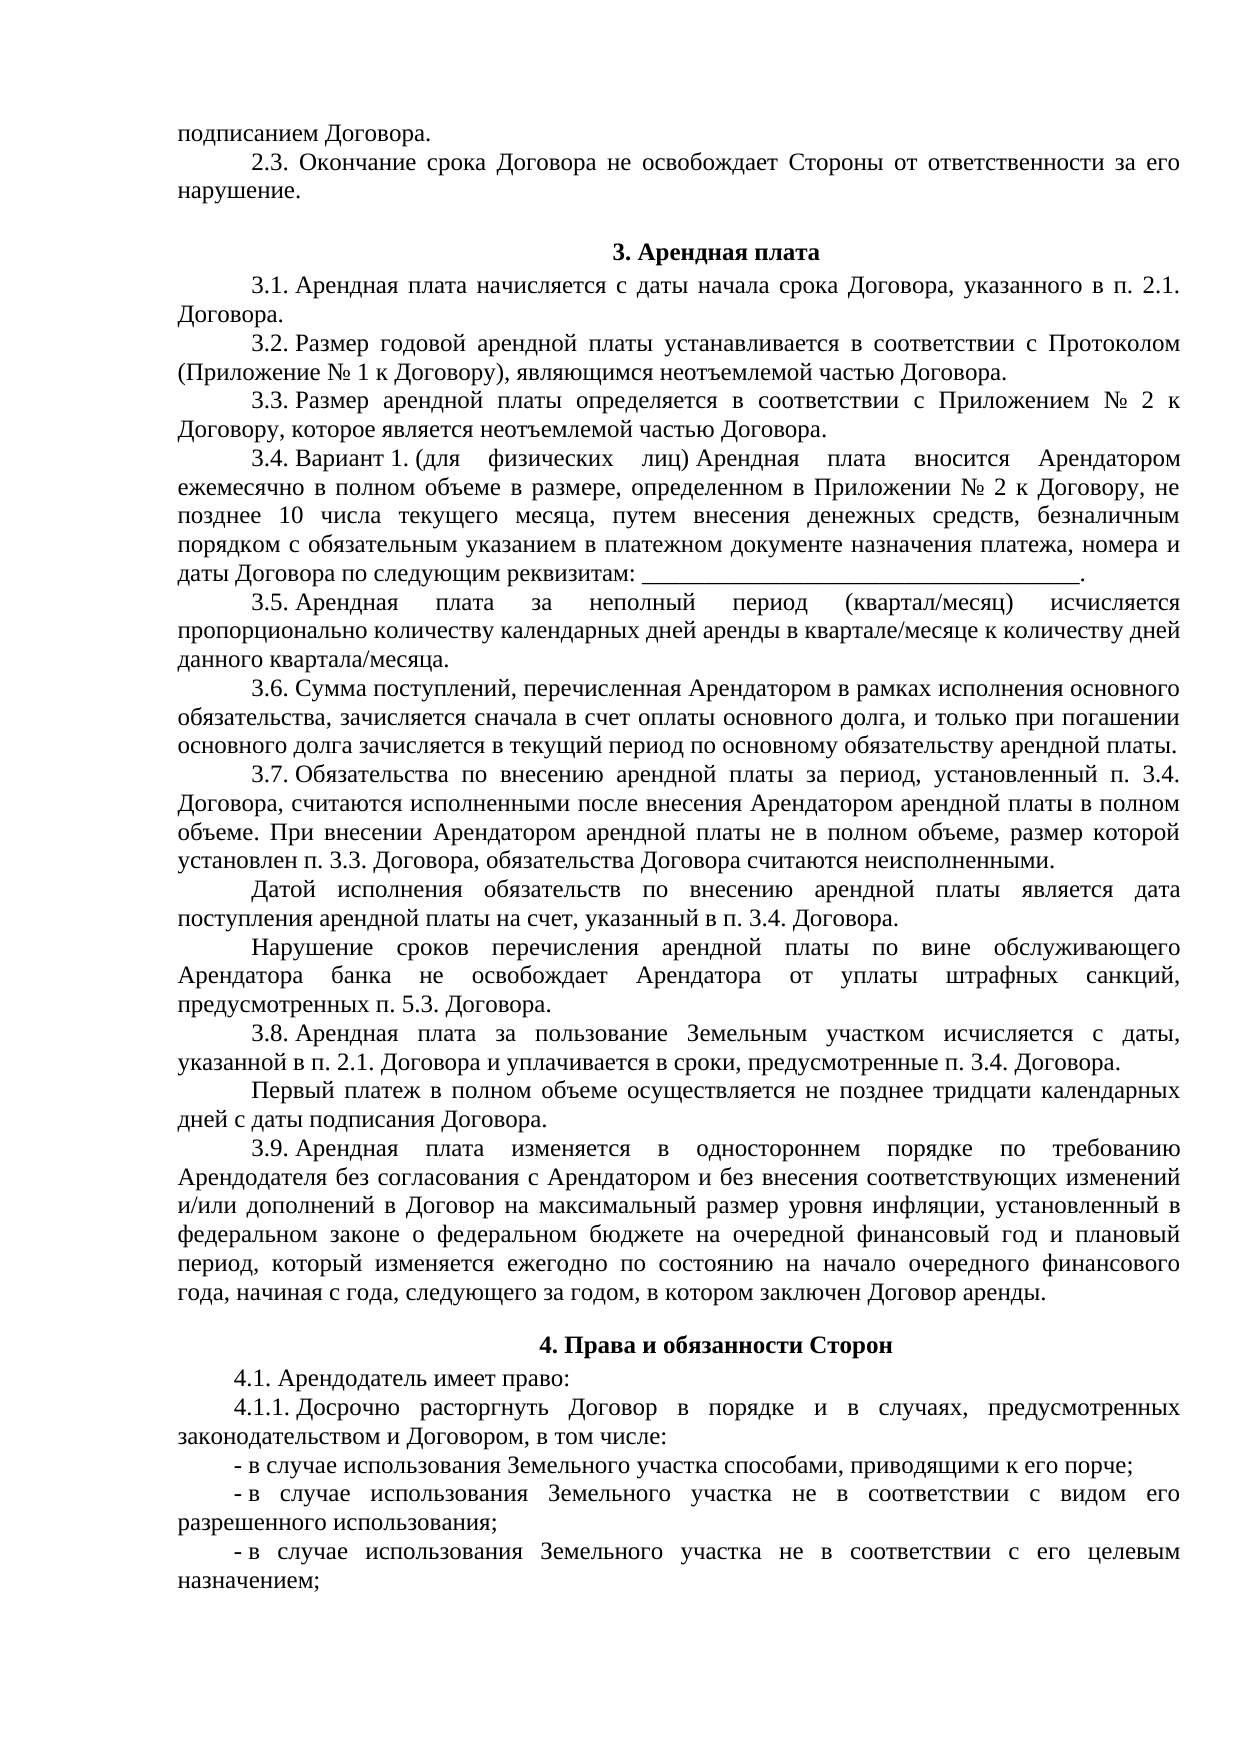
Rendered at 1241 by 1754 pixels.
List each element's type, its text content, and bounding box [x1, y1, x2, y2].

text 3. Арендная плата [177, 237, 1181, 266]
text 4.1.1. Досрочно расторгнуть Договор в порядке и в случаях, предусмотренных законодательством и Договором, в том числе: [177, 1392, 1181, 1450]
text - в случае использования Земельного участка не в соответствии с видом его разрешенного использования; [177, 1478, 1181, 1536]
text 4. Права и обязанности Сторон [177, 1330, 1181, 1359]
text - в случае использования Земельного участка способами, приводящими к его порче; [177, 1450, 1181, 1478]
text 3.4. Вариант 1. (для физических лиц) Арендная плата вносится Арендатором ежемесячно в полном объеме в размере, определенном в Приложении № 2 к Договору, не позднее 10 числа текущего месяца, путем внесения денежных средств, безналичным порядком с обязательным указанием в платежном документе назначения платежа, номера и даты Договора по следующим реквизитам: ___________________________________. [177, 443, 1181, 587]
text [177, 118, 1181, 147]
text 4.1. Арендодатель имеет право: [177, 1363, 1181, 1392]
text Нарушение сроков перечисления арендной платы по вине обслуживающего Арендатора банка не освобождает Арендатора от уплаты штрафных санкций, предусмотренных п. 5.3. Договора. [177, 932, 1181, 1018]
text Датой исполнения обязательств по внесению арендной платы является дата поступления арендной платы на счет, указанный в п. 3.4. Договора. [177, 874, 1181, 932]
text 2.3. Окончание срока Договора не освобождает Стороны от ответственности за его нарушение. [177, 147, 1181, 204]
text 3.2. Размер годовой арендной платы устанавливается в соответствии с Протоколом (Приложение № 1 к Договору), являющимся неотъемлемой частью Договора. [177, 328, 1181, 385]
text - в случае использования Земельного участка не в соответствии с его целевым назначением; [177, 1536, 1181, 1593]
text 3.3. Размер арендной платы определяется в соответствии с Приложением № 2 к Договору, которое является неотъемлемой частью Договора. [177, 385, 1181, 443]
text Первый платеж в полном объеме осуществляется не позднее тридцати календарных дней с даты подписания Договора. [177, 1075, 1181, 1133]
text 3.6. Сумма поступлений, перечисленная Арендатором в рамках исполнения основного обязательства, зачисляется сначала в счет оплаты основного долга, и только при погашении основного долга зачисляется в текущий период по основному обязательству арендной платы. [177, 673, 1181, 759]
text 3.5. Арендная плата за неполный период (квартал/месяц) исчисляется пропорционально количеству календарных дней аренды в квартале/месяце к количеству дней данного квартала/месяца. [177, 587, 1181, 673]
text 3.1. Арендная плата начисляется с даты начала срока Договора, указанного в п. 2.1. Договора. [177, 270, 1181, 328]
text 3.8. Арендная плата за пользование Земельным участком исчисляется с даты, указанной в п. 2.1. Договора и уплачивается в сроки, предусмотренные п. 3.4. Договора. [177, 1018, 1181, 1075]
text 3.7. Обязательства по внесению арендной платы за период, установленный п. 3.4. Договора, считаются исполненными после внесения Арендатором арендной платы в полном объеме. При внесении Арендатором арендной платы не в полном объеме, размер которой установлен п. 3.3. Договора, обязательства Договора считаются неисполненными. [177, 759, 1181, 874]
text 3.9. Арендная плата изменяется в одностороннем порядке по требованию Арендодателя без согласования с Арендатором и без внесения соответствующих изменений и/или дополнений в Договор на максимальный размер уровня инфляции, установленный в федеральном законе о федеральном бюджете на очередной финансовый год и плановый период, который изменяется ежегодно по состоянию на начало очередного финансового года, начиная с года, следующего за годом, в котором заключен Договор аренды. [177, 1133, 1181, 1305]
